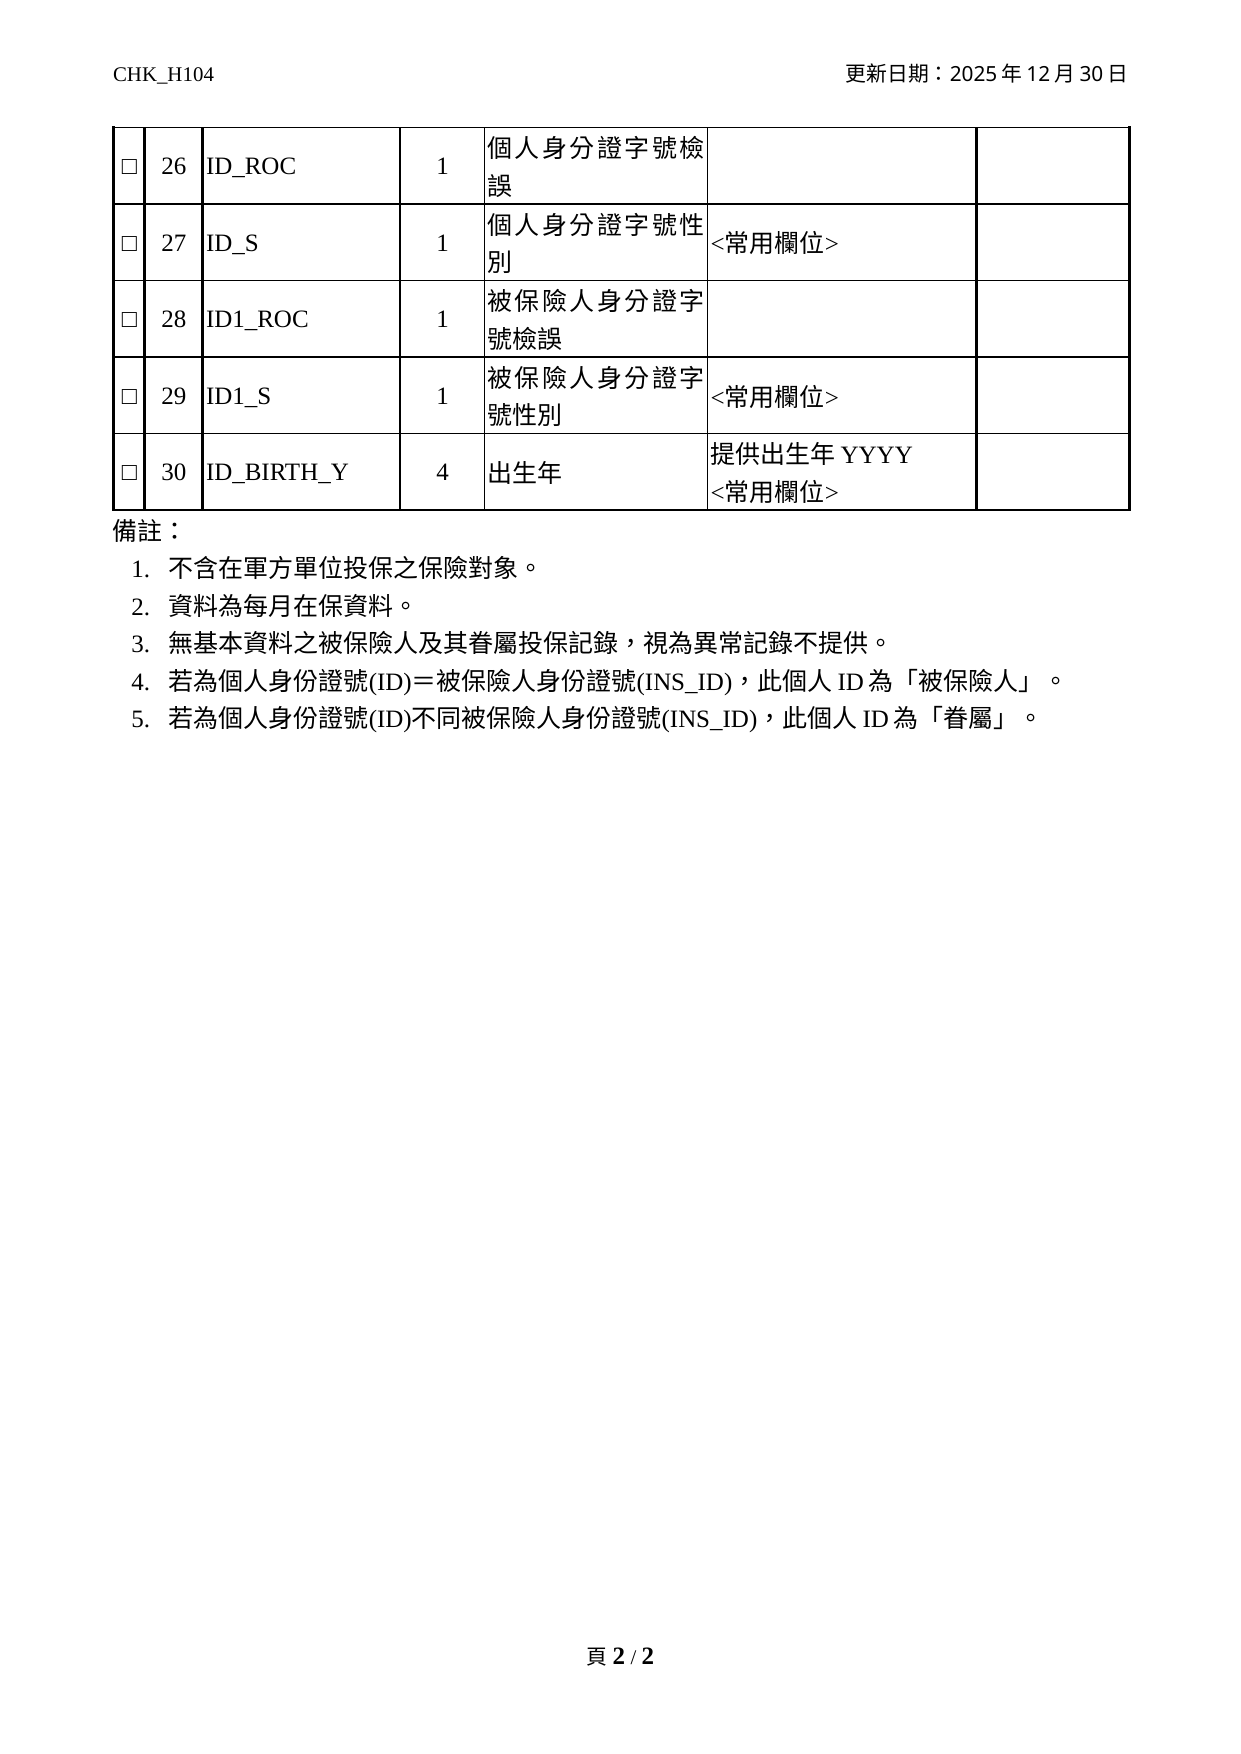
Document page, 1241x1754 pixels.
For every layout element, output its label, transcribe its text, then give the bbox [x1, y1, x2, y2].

list 若為個人身份證號(ID)不同被保險人身份證號(INS_ID)，此個人ID為「眷屬」。 [131, 698, 1128, 736]
table_cell ID_S [204, 205, 399, 279]
table_cell 1 [401, 128, 484, 203]
table_cell <常用欄位> [708, 205, 975, 279]
table_cell [978, 128, 1128, 203]
table_cell □ [115, 281, 143, 356]
table_cell 被保險人身分證字號檢誤 [485, 281, 707, 356]
list 無基本資料之被保險人及其眷屬投保記錄，視為異常記錄不提供。 [131, 623, 1128, 661]
table_cell [708, 281, 975, 356]
table_cell 1 [401, 205, 484, 279]
table_cell 28 [146, 281, 201, 356]
table_cell 出生年 [485, 434, 707, 509]
table_cell 1 [401, 281, 484, 356]
list 若為個人身份證號(ID)＝被保險人身份證號(INS_ID)，此個人ID為「被保險人」。 [131, 661, 1128, 698]
table_cell ID_ROC [204, 128, 399, 203]
table_cell 4 [401, 434, 484, 509]
table_cell 1 [401, 358, 484, 433]
table_cell ID1_ROC [204, 281, 399, 356]
table_cell [978, 358, 1128, 433]
text 備註： [112, 511, 1128, 548]
table_cell <常用欄位> [708, 358, 975, 433]
table_cell □ [115, 434, 143, 509]
table_cell 30 [146, 434, 201, 509]
table_cell ID1_S [204, 358, 399, 433]
table_cell □ [115, 128, 143, 203]
table_cell [978, 281, 1128, 356]
list 資料為每月在保資料。 [131, 586, 1128, 623]
table_cell □ [115, 205, 143, 279]
table_cell 29 [146, 358, 201, 433]
table_cell 27 [146, 205, 201, 279]
list 不含在軍方單位投保之保險對象。 [131, 548, 1128, 586]
table_cell 被保險人身分證字號性別 [485, 358, 707, 433]
table_cell 26 [146, 128, 201, 203]
table_cell ID_BIRTH_Y [204, 434, 399, 509]
table_cell 提供出生年YYYY <常用欄位> [708, 434, 975, 509]
table_cell [708, 128, 975, 203]
table_cell [978, 205, 1128, 279]
table_cell 個人身分證字號檢誤 [485, 128, 707, 203]
table_cell □ [115, 358, 143, 433]
table_cell [978, 434, 1128, 509]
table_cell 個人身分證字號性別 [485, 205, 707, 279]
